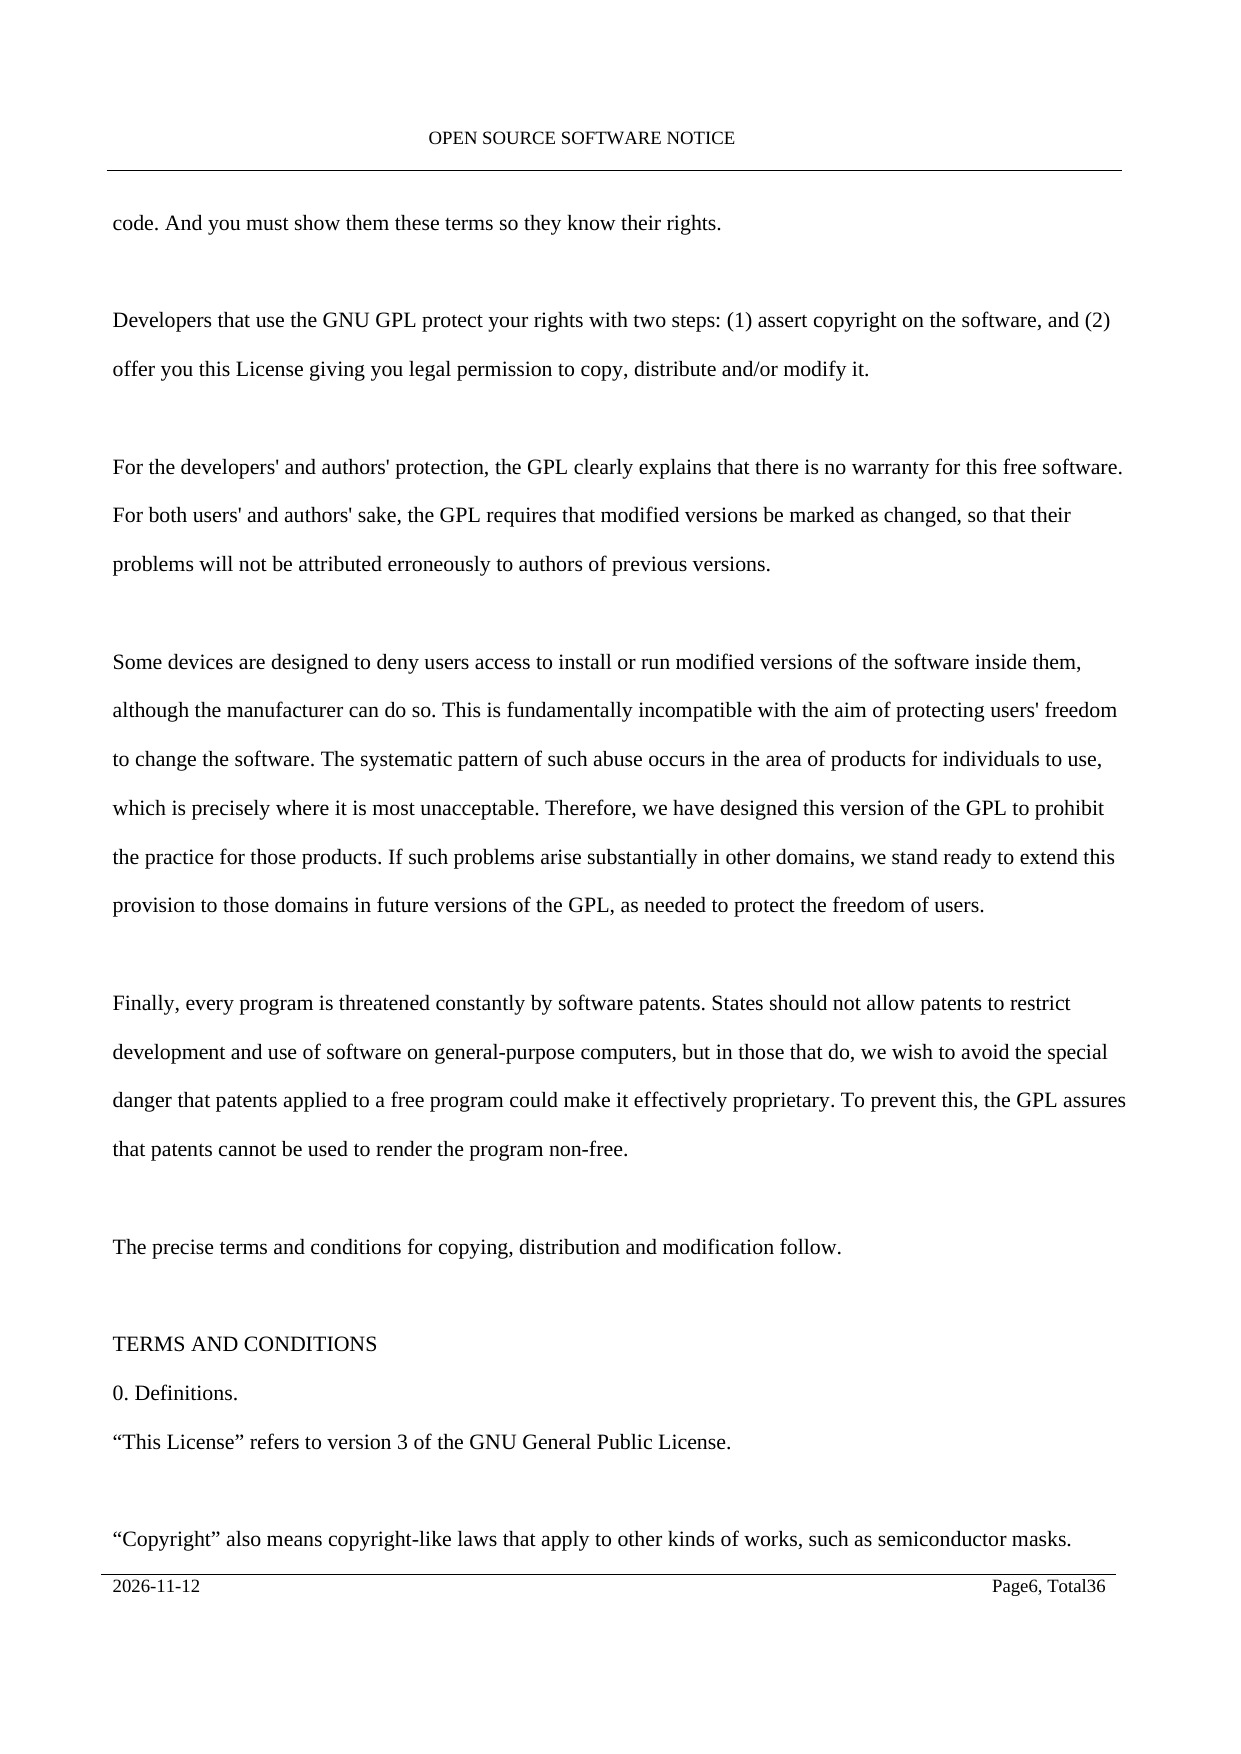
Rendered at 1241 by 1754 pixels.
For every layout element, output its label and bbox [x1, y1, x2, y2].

text [112, 206, 1128, 1555]
